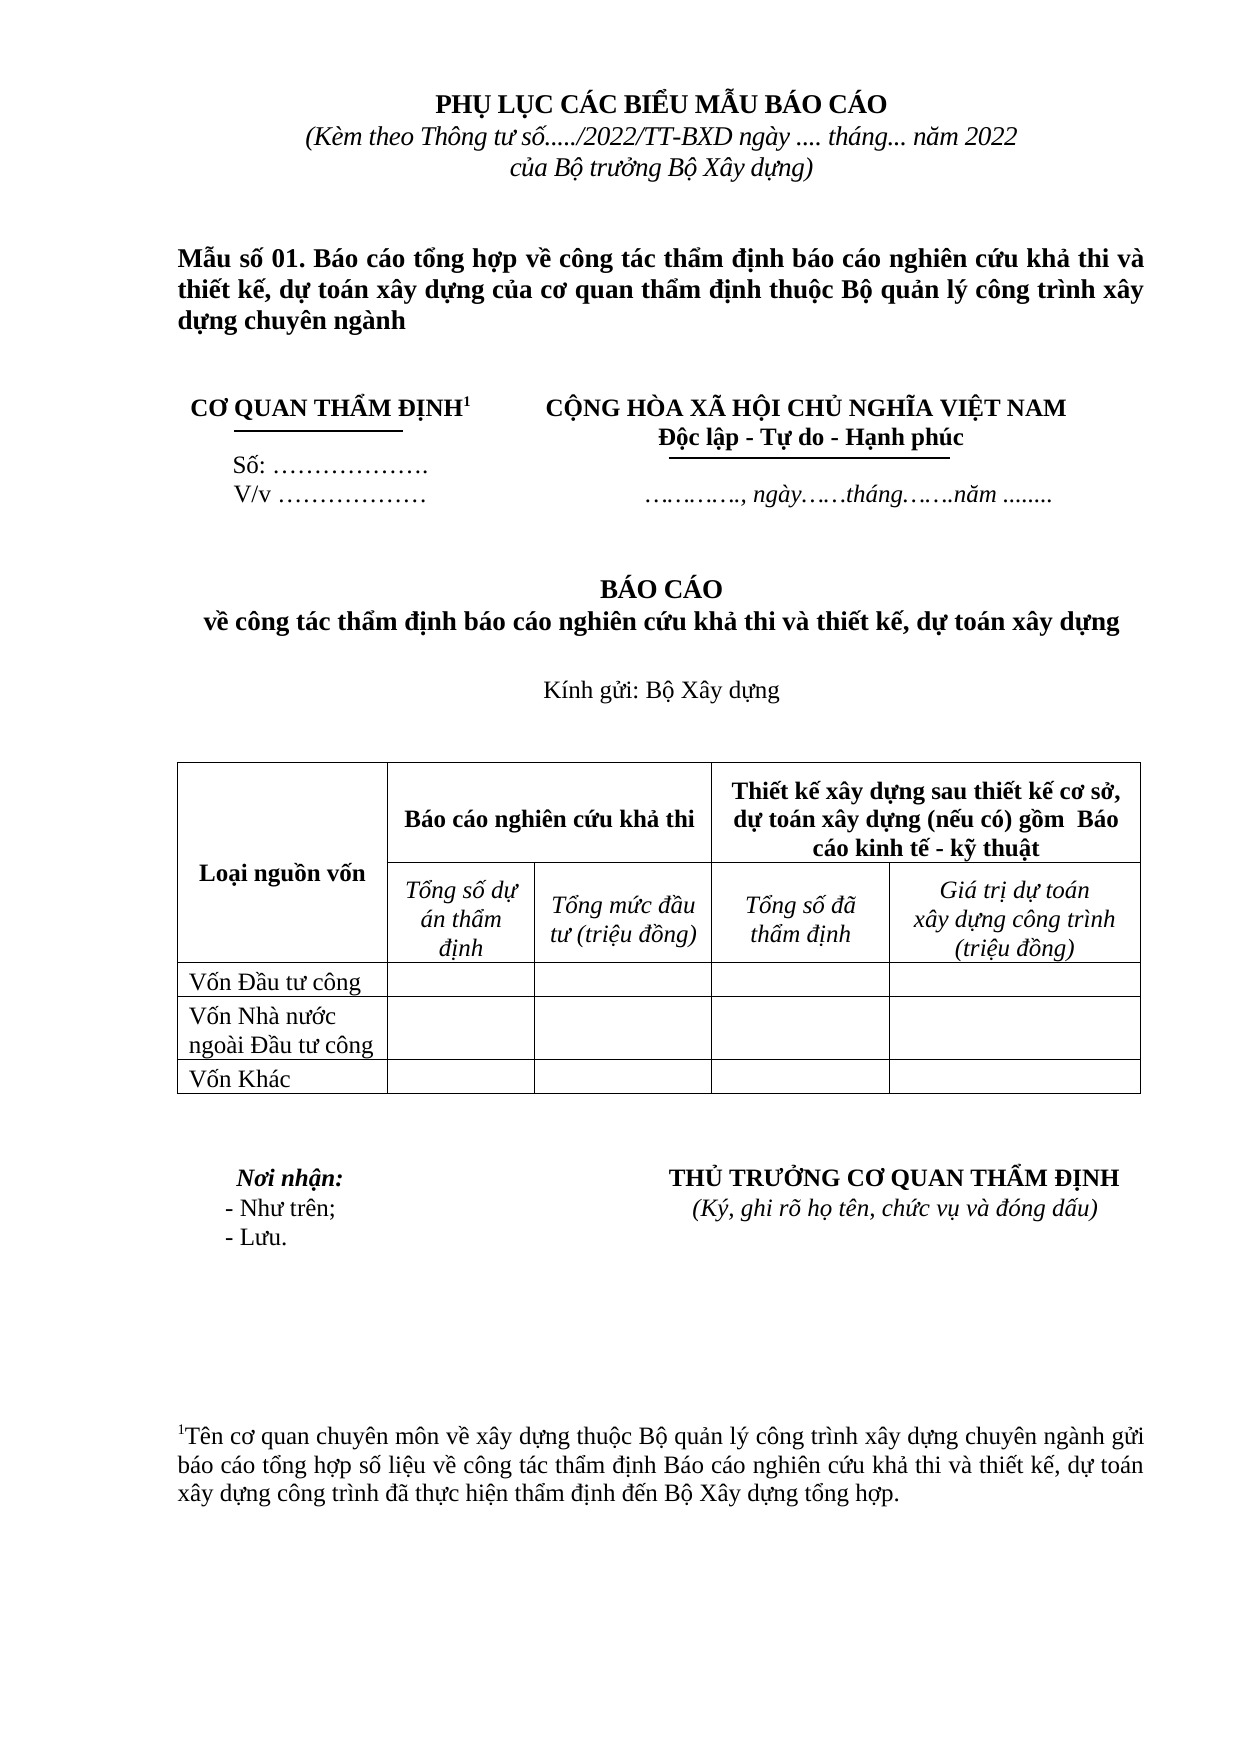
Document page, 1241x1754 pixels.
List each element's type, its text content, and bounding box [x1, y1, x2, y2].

text về công tác thẩm định báo cáo nghiên cứu khả thi và thiết kế, dự toán xây dựng [177, 604, 1146, 636]
table_cell [712, 997, 889, 1058]
table_cell [890, 963, 1140, 996]
text Kính gửi: Bộ Xây dựng [177, 675, 1146, 704]
table_header CỘNG HÒA XÃ HỘI CHỦ NGHĨA VIỆT NAM Độc lập - Tự do - Hạnh phúc …………., ngày……tháng…….năm ........ [509, 393, 1240, 520]
text 1Tên cơ quan chuyên môn về xây dựng thuộc Bộ quản lý công trình xây dựng chuyên ngành gửi báo cáo tổng hợp số liệu về công tác thẩm định Báo cáo nghiên cứu khả thi và thiết kế, dự toán xây dựng công trình đã thực hiện thẩm định đến Bộ Xây dựng tổng hợp. [177, 1421, 1146, 1507]
table_cell [535, 997, 711, 1058]
table_header CƠ QUAN THẨM ĐỊNH1 Số: ………………. V/v ……………… [151, 393, 509, 520]
table_cell [890, 997, 1140, 1058]
table_cell Tổng số dự án thẩm định [388, 863, 534, 962]
table_header Thiết kế xây dựng sau thiết kế cơ sở, dự toán xây dựng (nếu có) gồm Báo cáo kinh tế - kỹ thuật [712, 763, 1140, 862]
table_header Báo cáo nghiên cứu khả thi [388, 763, 711, 862]
text Mẫu số 01. Báo cáo tổng hợp về công tác thẩm định báo cáo nghiên cứu khả thi và thiết kế, dự toán xây dựng của cơ quan thẩm định thuộc Bộ quản lý công trình xây dựng chuyên ngành [177, 242, 1146, 335]
table_cell Tổng mức đầu tư (triệu đồng) [535, 863, 711, 962]
table_cell [535, 1060, 711, 1092]
text Nơi nhận: THỦ TRƯỞNG CƠ QUAN THẨM ĐỊNH [177, 1156, 1146, 1193]
table_cell [890, 1060, 1140, 1092]
table_cell Giá trị dự toán xây dựng công trình (triệu đồng) [890, 863, 1140, 962]
text BÁO CÁO [177, 573, 1146, 604]
table_cell Vốn Khác [178, 1060, 387, 1092]
table_cell [712, 963, 889, 996]
table_cell [535, 963, 711, 996]
table_cell Tổng số đã thẩm định [712, 863, 889, 962]
table_cell Vốn Nhà nước ngoài Đầu tư công [178, 997, 387, 1058]
table_cell [712, 1060, 889, 1092]
text của Bộ trưởng Bộ Xây dựng) [177, 151, 1146, 182]
text PHỤ LỤC CÁC BIỂU MẪU BÁO CÁO [177, 89, 1146, 120]
table_cell Vốn Đầu tư công [178, 963, 387, 996]
table_header Loại nguồn vốn [178, 763, 387, 962]
table_cell [388, 963, 534, 996]
table_cell [388, 1060, 534, 1092]
text - Lưu. [166, 1222, 1172, 1251]
text - Như trên; (Ký, ghi rõ họ tên, chức vụ và đóng dấu) [166, 1193, 1146, 1222]
text (Kèm theo Thông tư số...../2022/TT-BXD ngày .... tháng... năm 2022 [177, 120, 1146, 151]
table_cell [388, 997, 534, 1058]
